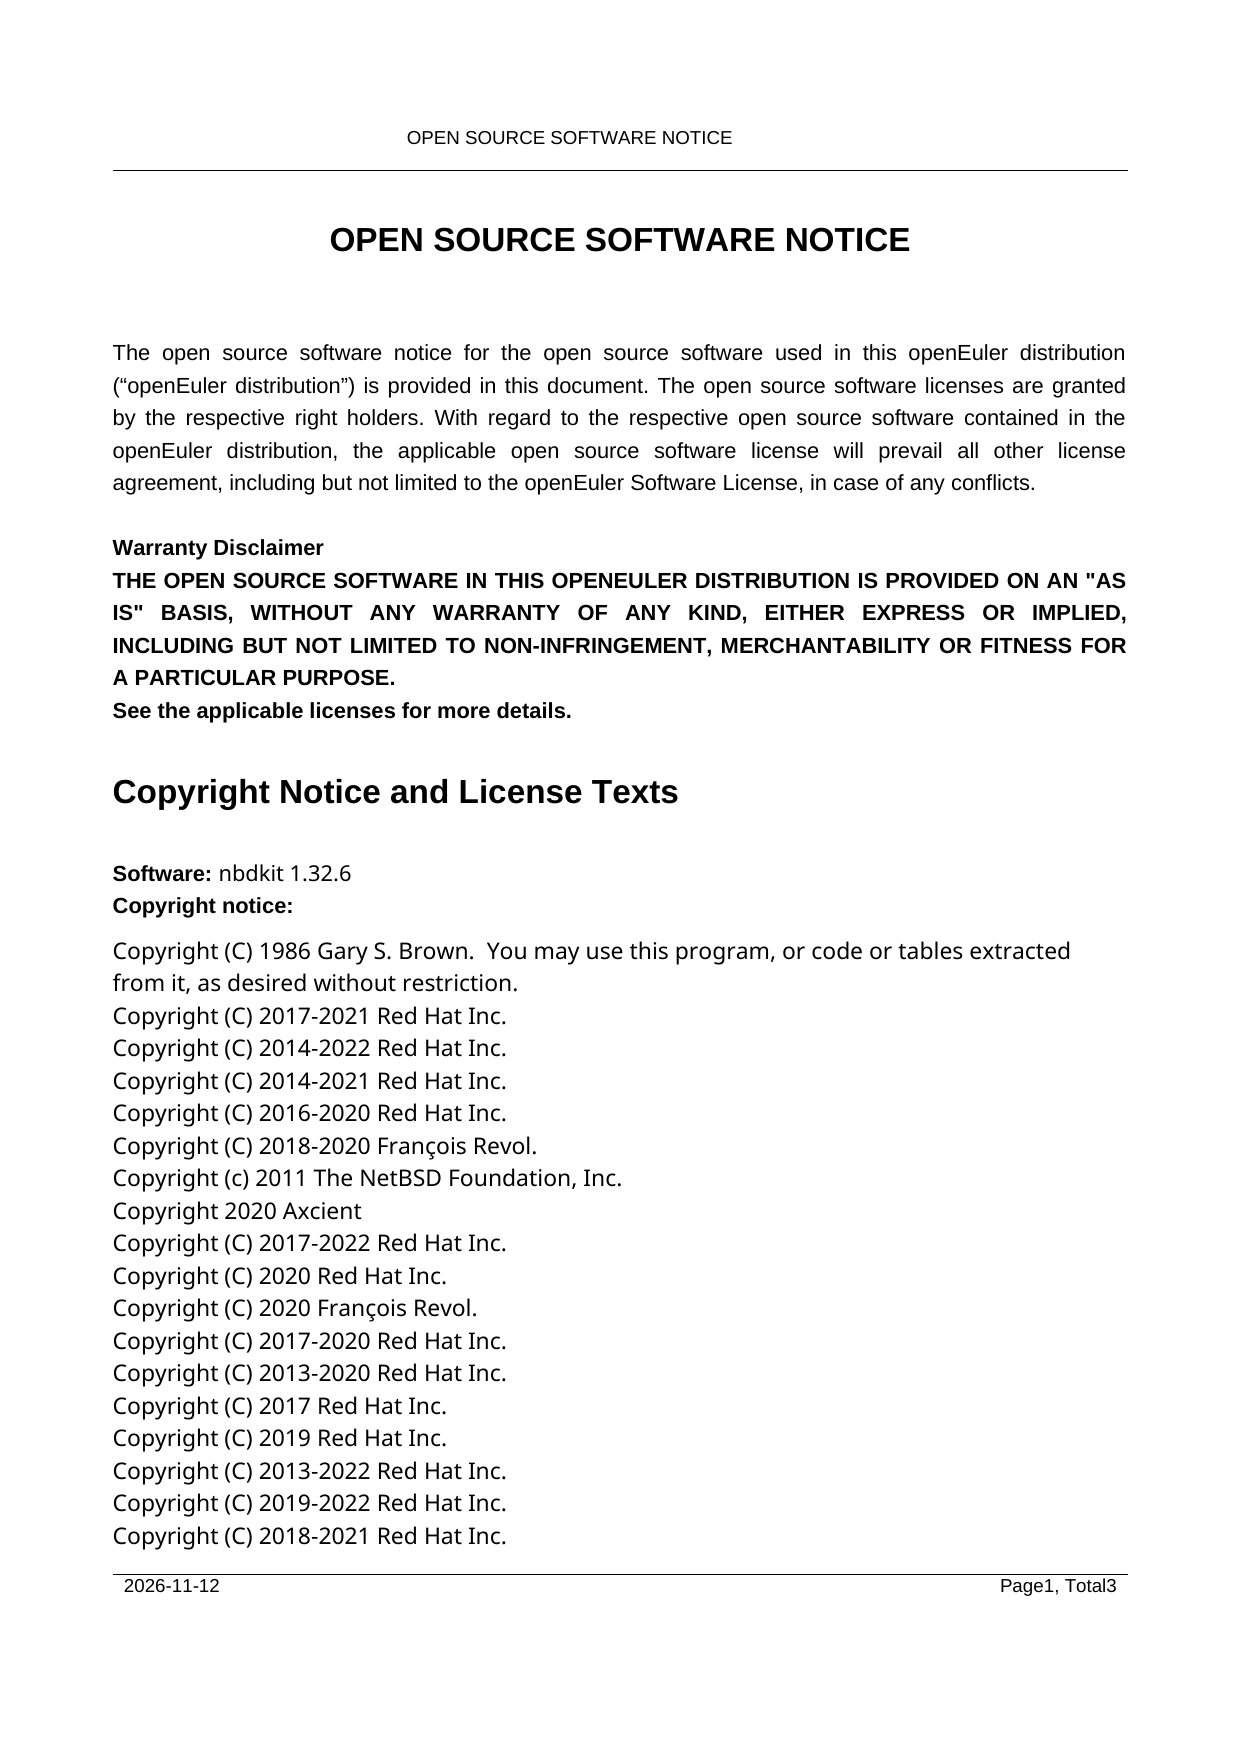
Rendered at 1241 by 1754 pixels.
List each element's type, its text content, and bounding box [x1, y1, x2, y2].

text The open source software notice for the open source software used in this openEuler distribution (“openEuler distribution”) is provided in this document. The open source software licenses are granted by the respective right holders. With regard to the respective open source software contained in the openEuler distribution, the applicable open source software license will prevail all other license agreement, including but not limited to the openEuler Software License, in case of any conflicts. [112, 336, 1128, 499]
text Copyright notice: [112, 889, 1128, 921]
title Software: nbdkit 1.32.6 [112, 856, 1128, 889]
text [112, 934, 1128, 1551]
text Copyright Notice and License Texts [112, 759, 1128, 824]
text THE OPEN SOURCE SOFTWARE IN THIS OPENEULER DISTRIBUTION IS PROVIDED ON AN "AS IS" BASIS, WITHOUT ANY WARRANTY OF ANY KIND, EITHER EXPRESS OR IMPLIED, INCLUDING BUT NOT LIMITED TO NON-INFRINGEMENT, MERCHANTABILITY OR FITNESS FOR A PARTICULAR PURPOSE. See the applicable licenses for more details. [112, 564, 1128, 726]
text OPEN SOURCE SOFTWARE NOTICE [112, 206, 1128, 271]
text Warranty Disclaimer [112, 531, 1128, 564]
